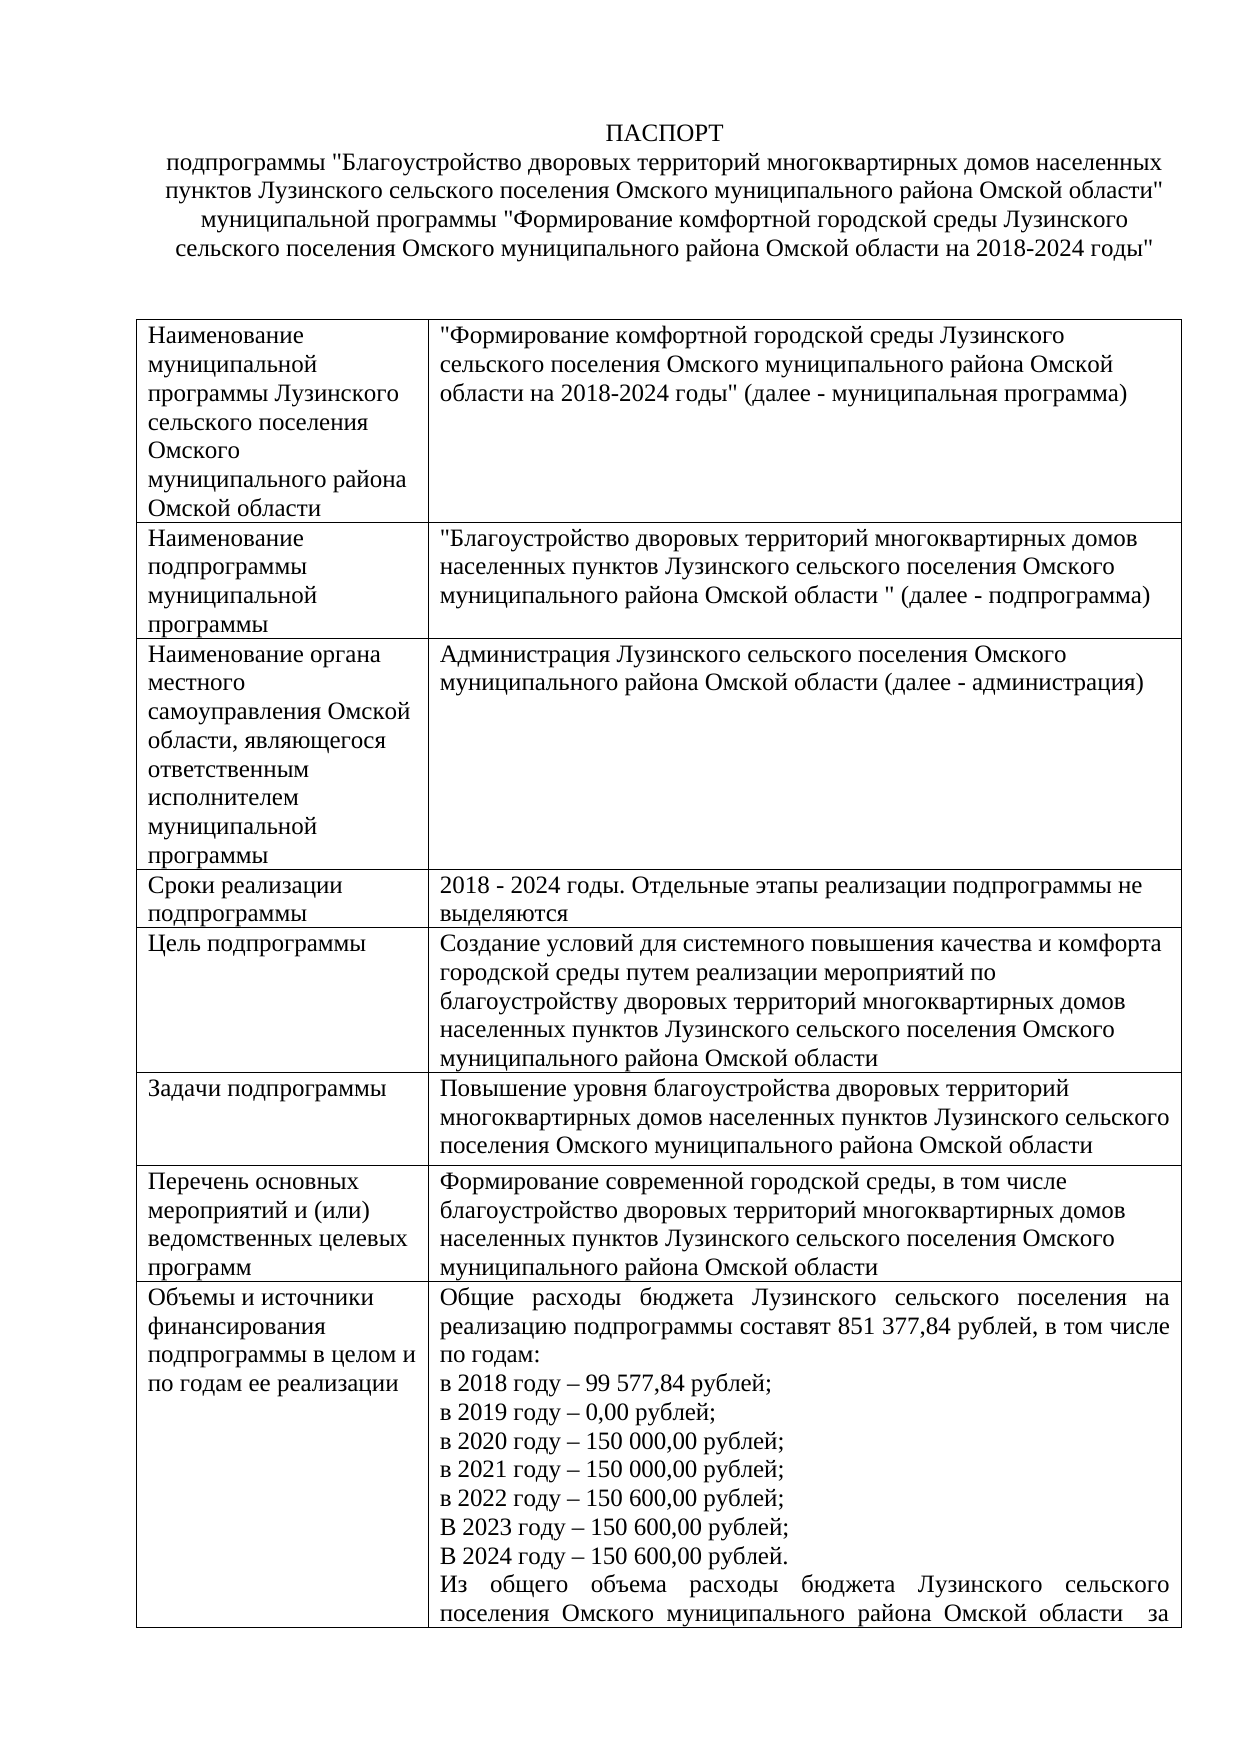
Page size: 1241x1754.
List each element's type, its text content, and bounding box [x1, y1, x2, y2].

table_cell Задачи подпрограммы [137, 1073, 428, 1165]
subtitle подпрограммы "Благоустройство дворовых территорий многоквартирных домов населенных пунктов Лузинского сельского поселения Омского муниципального района Омской области" муниципальной программы "Формирование комфортной городской среды Лузинского сельского поселения Омского муниципального района Омской области на 2018-2024 годы" [148, 147, 1181, 262]
table_cell "Благоустройство дворовых территорий многоквартирных домов населенных пунктов Лузинского сельского поселения Омского муниципального района Омской области " (далее - подпрограмма) [429, 523, 1181, 638]
table_header Наименование муниципальной программы Лузинского сельского поселения Омского муниципального района Омской области [137, 320, 428, 522]
table_cell Перечень основных мероприятий и (или) ведомственных целевых программ [137, 1166, 428, 1281]
table_cell Администрация Лузинского сельского поселения Омского муниципального района Омской области (далее - администрация) [429, 639, 1181, 869]
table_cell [137, 1282, 428, 1627]
table_header "Формирование комфортной городской среды Лузинского сельского поселения Омского муниципального района Омской области на 2018-2024 годы" (далее - муниципальная программа) [429, 320, 1181, 522]
table_cell Наименование органа местного самоуправления Омской области, являющегося ответственным исполнителем муниципальной программы [137, 639, 428, 869]
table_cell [429, 1282, 1181, 1627]
table_cell Повышение уровня благоустройства дворовых территорий многоквартирных домов населенных пунктов Лузинского сельского поселения Омского муниципального района Омской области [429, 1073, 1181, 1165]
text ПАСПОРТ [148, 118, 1181, 147]
table_cell Формирование современной городской среды, в том числе благоустройство дворовых территорий многоквартирных домов населенных пунктов Лузинского сельского поселения Омского муниципального района Омской области [429, 1166, 1181, 1281]
table_cell 2018 - 2024 годы. Отдельные этапы реализации подпрограммы не выделяются [429, 870, 1181, 927]
table_cell Наименование подпрограммы муниципальной программы [137, 523, 428, 638]
table_cell Цель подпрограммы [137, 928, 428, 1072]
table_cell Создание условий для системного повышения качества и комфорта городской среды путем реализации мероприятий по благоустройству дворовых территорий многоквартирных домов населенных пунктов Лузинского сельского поселения Омского муниципального района Омской области [429, 928, 1181, 1072]
table_cell Сроки реализации подпрограммы [137, 870, 428, 927]
